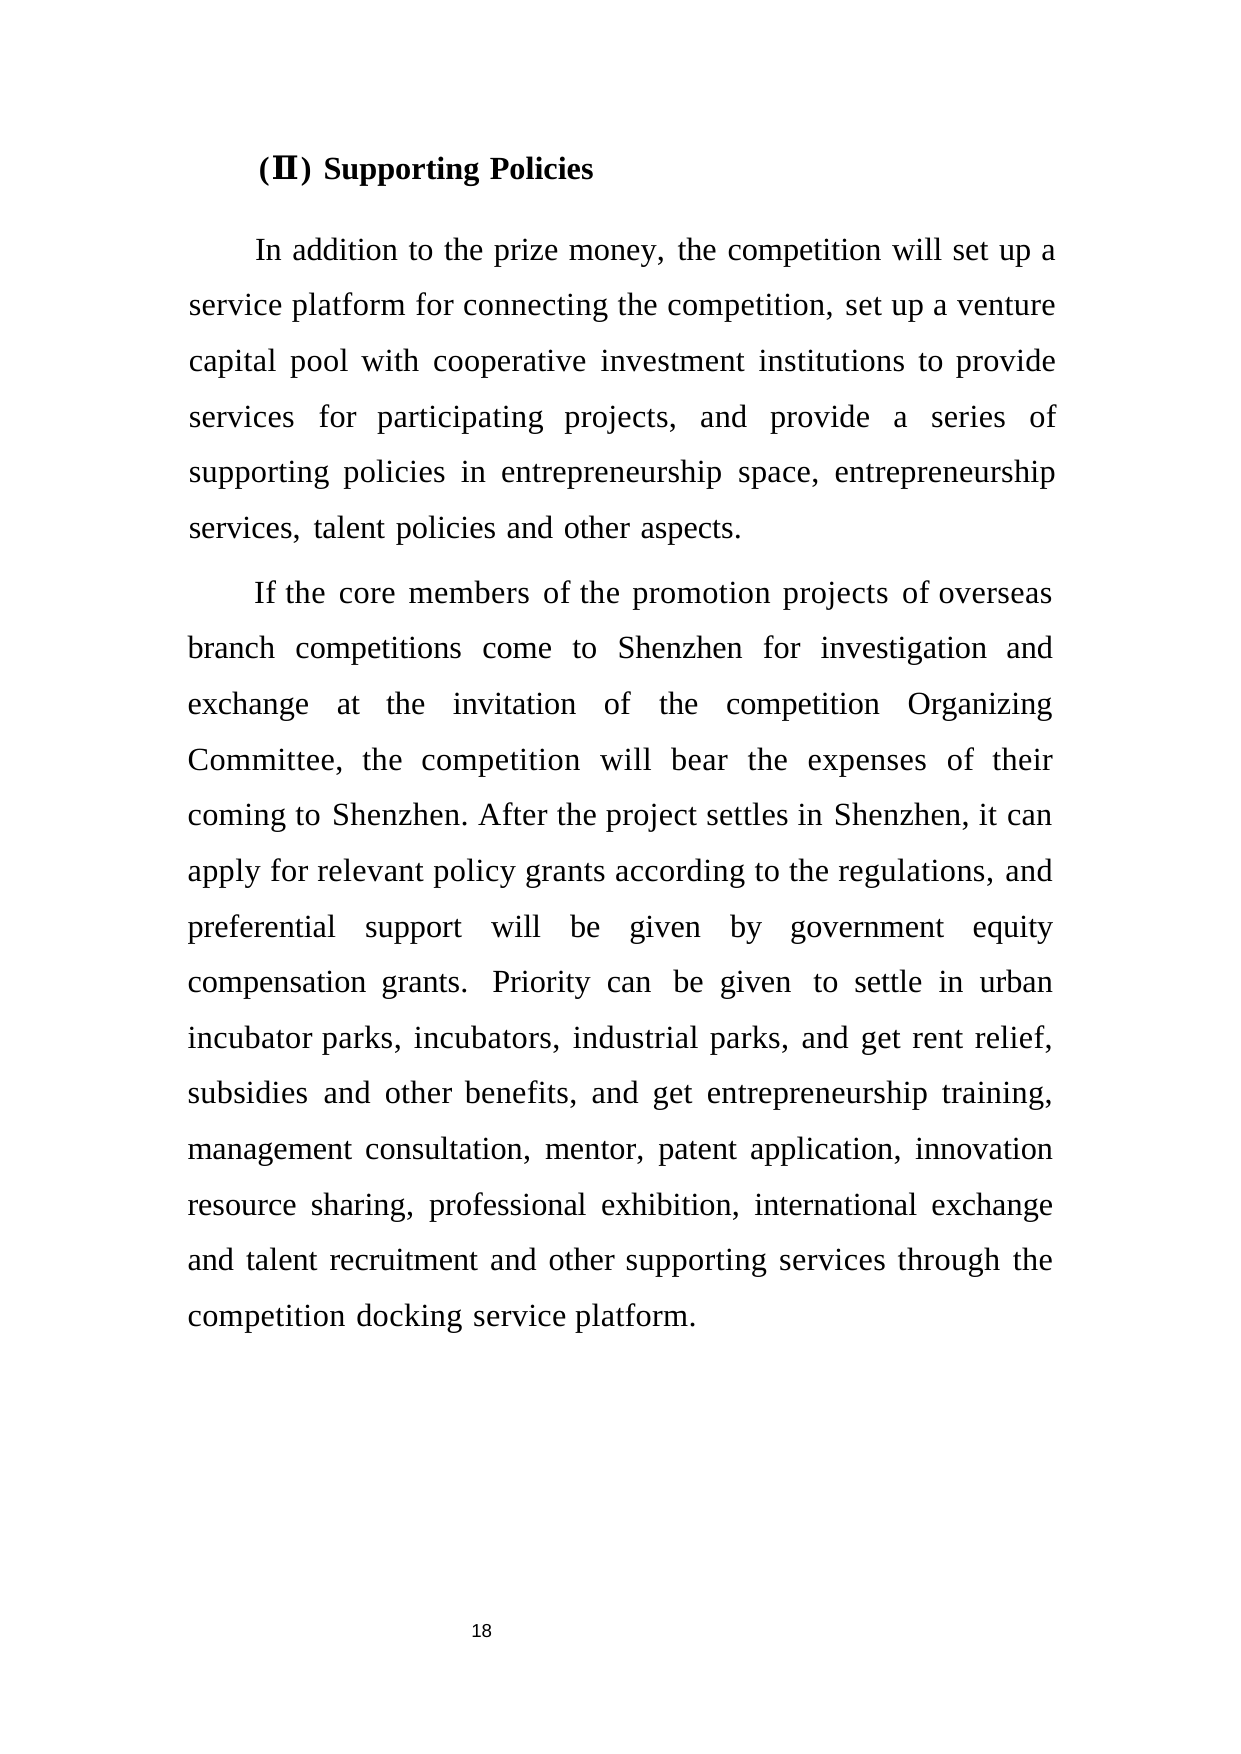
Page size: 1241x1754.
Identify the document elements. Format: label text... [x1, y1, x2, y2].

text (Ⅱ) Supporting Policies [186, 149, 1056, 186]
text In addition to the prize money, the competition will set up a service platform for connecting the competition, set up a venture capital pool with cooperative investment institutions to provide services for participating projects, and provide a series of supporting policies in entrepreneurship space, entrepreneurship services, talent policies and other aspects. [188, 230, 1056, 545]
text If the core members of the promotion projects of overseas branch competitions come to Shenzhen for investigation and exchange at the invitation of the competition Organizing Committee, the competition will bear the expenses of their coming to Shenzhen. After the project settles in Shenzhen, it can apply for relevant policy grants according to the regulations, and preferential support will be given by government equity compensation grants. Priority can be given to settle in urban incubator parks, incubators, industrial parks, and get rent relief, subsidies and other benefits, and get entrepreneurship training, management consultation, mentor, patent application, innovation resource sharing, professional exhibition, international exchange and talent recruitment and other supporting services through the competition docking service platform. [187, 573, 1053, 1333]
